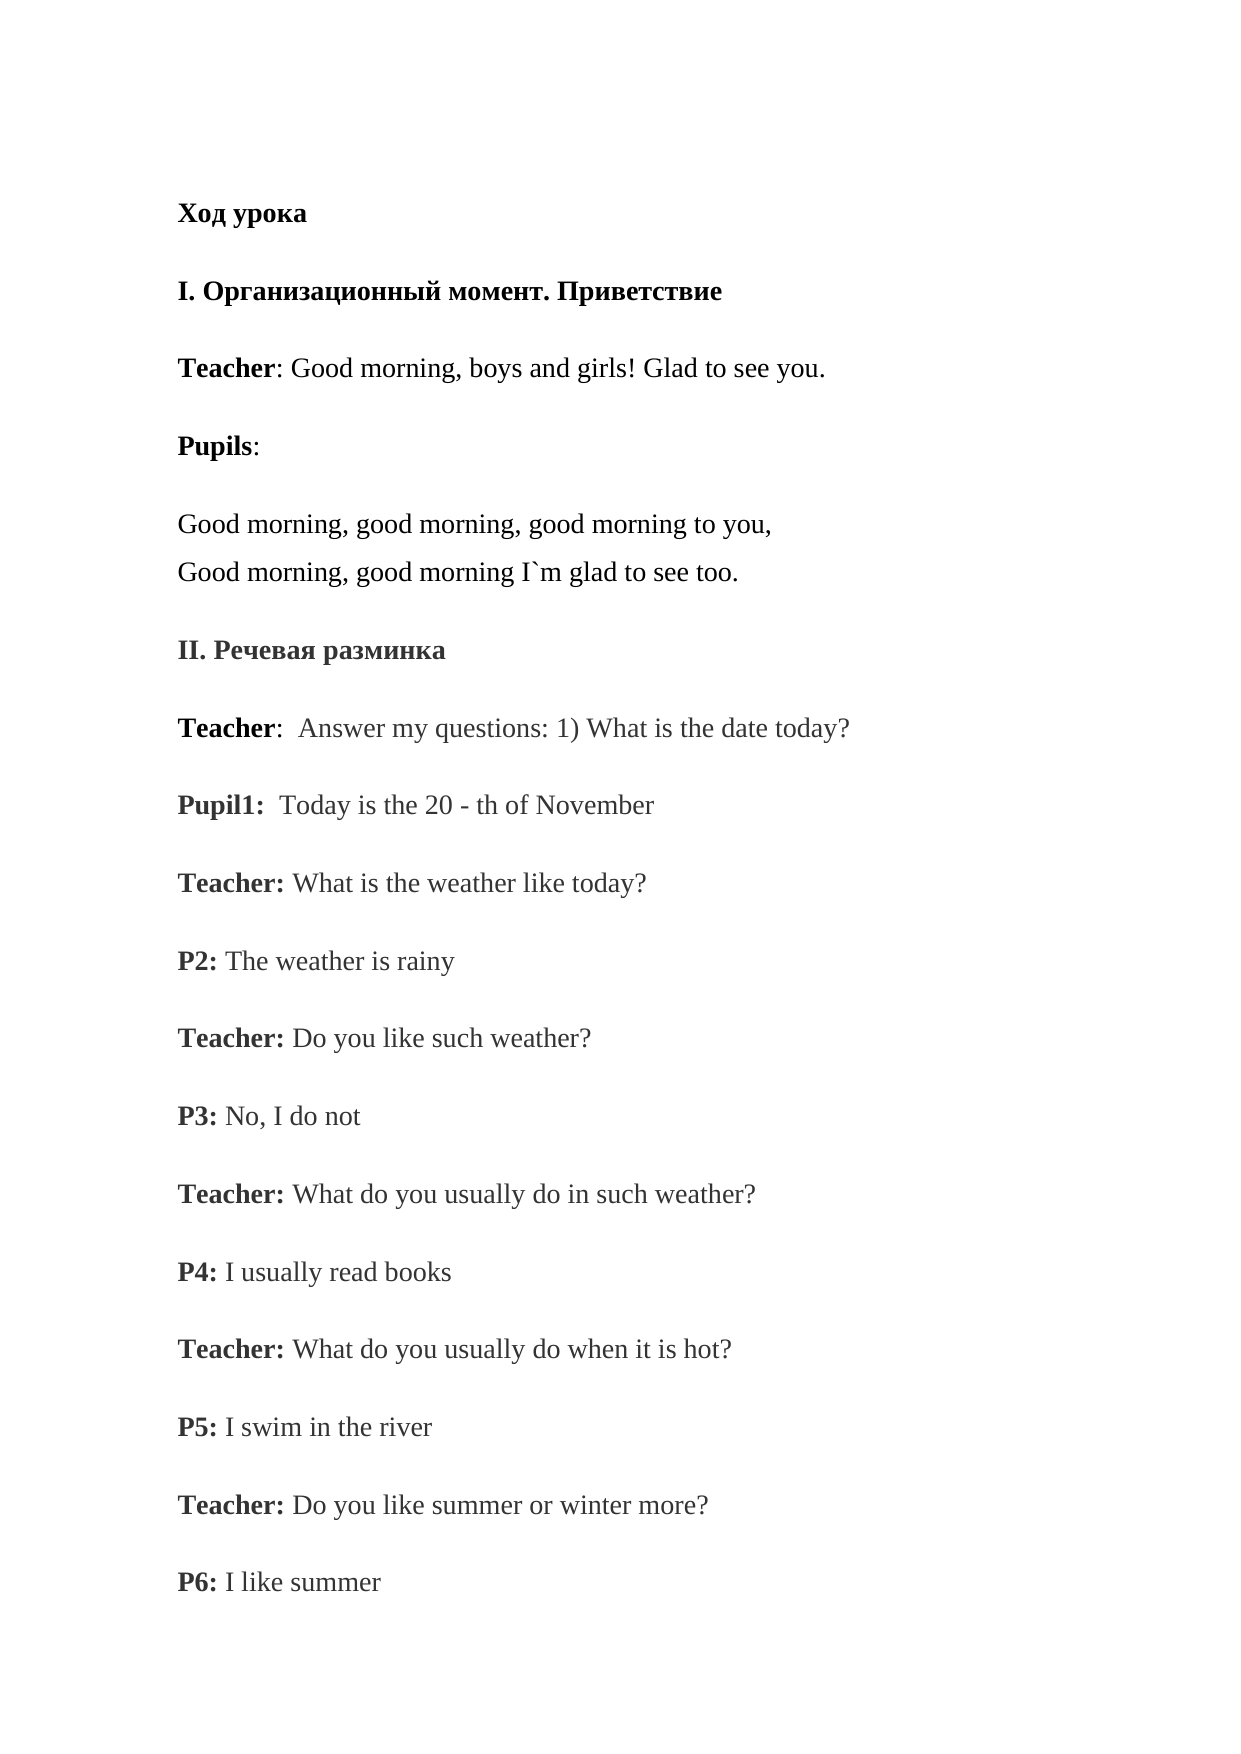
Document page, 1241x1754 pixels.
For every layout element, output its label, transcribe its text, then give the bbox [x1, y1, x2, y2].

text P4: I usually read books [177, 1254, 1152, 1287]
text Teacher: What is the weather like today? [177, 866, 1152, 898]
text P3: No, I do not [177, 1099, 1152, 1132]
text P2: The weather is rainy [177, 944, 1152, 976]
text Teacher: Do you like such weather? [177, 1021, 1152, 1054]
text P5: I swim in the river [177, 1410, 1152, 1442]
text Teacher: Do you like summer or winter more? [177, 1488, 1152, 1520]
text Teacher: What do you usually do in such weather? [177, 1177, 1152, 1209]
text II. Речевая разминка [177, 633, 1152, 665]
text Good morning, good morning, good morning to you, Good morning, good morning I`m glad to see too. [177, 507, 1152, 588]
text Ход урока [177, 196, 1152, 228]
text I. Организационный момент. Приветствие [177, 273, 1152, 306]
text Pupil1: Today is the 20 - th of November [177, 788, 1152, 821]
text P6: I like summer [177, 1565, 1152, 1598]
text Teacher: Answer my questions: 1) What is the date today? [177, 711, 1152, 743]
text Pupils: [177, 429, 1152, 461]
text Teacher: Good morning, boys and girls! Glad to see you. [177, 351, 1152, 384]
text Teacher: What do you usually do when it is hot? [177, 1332, 1152, 1365]
